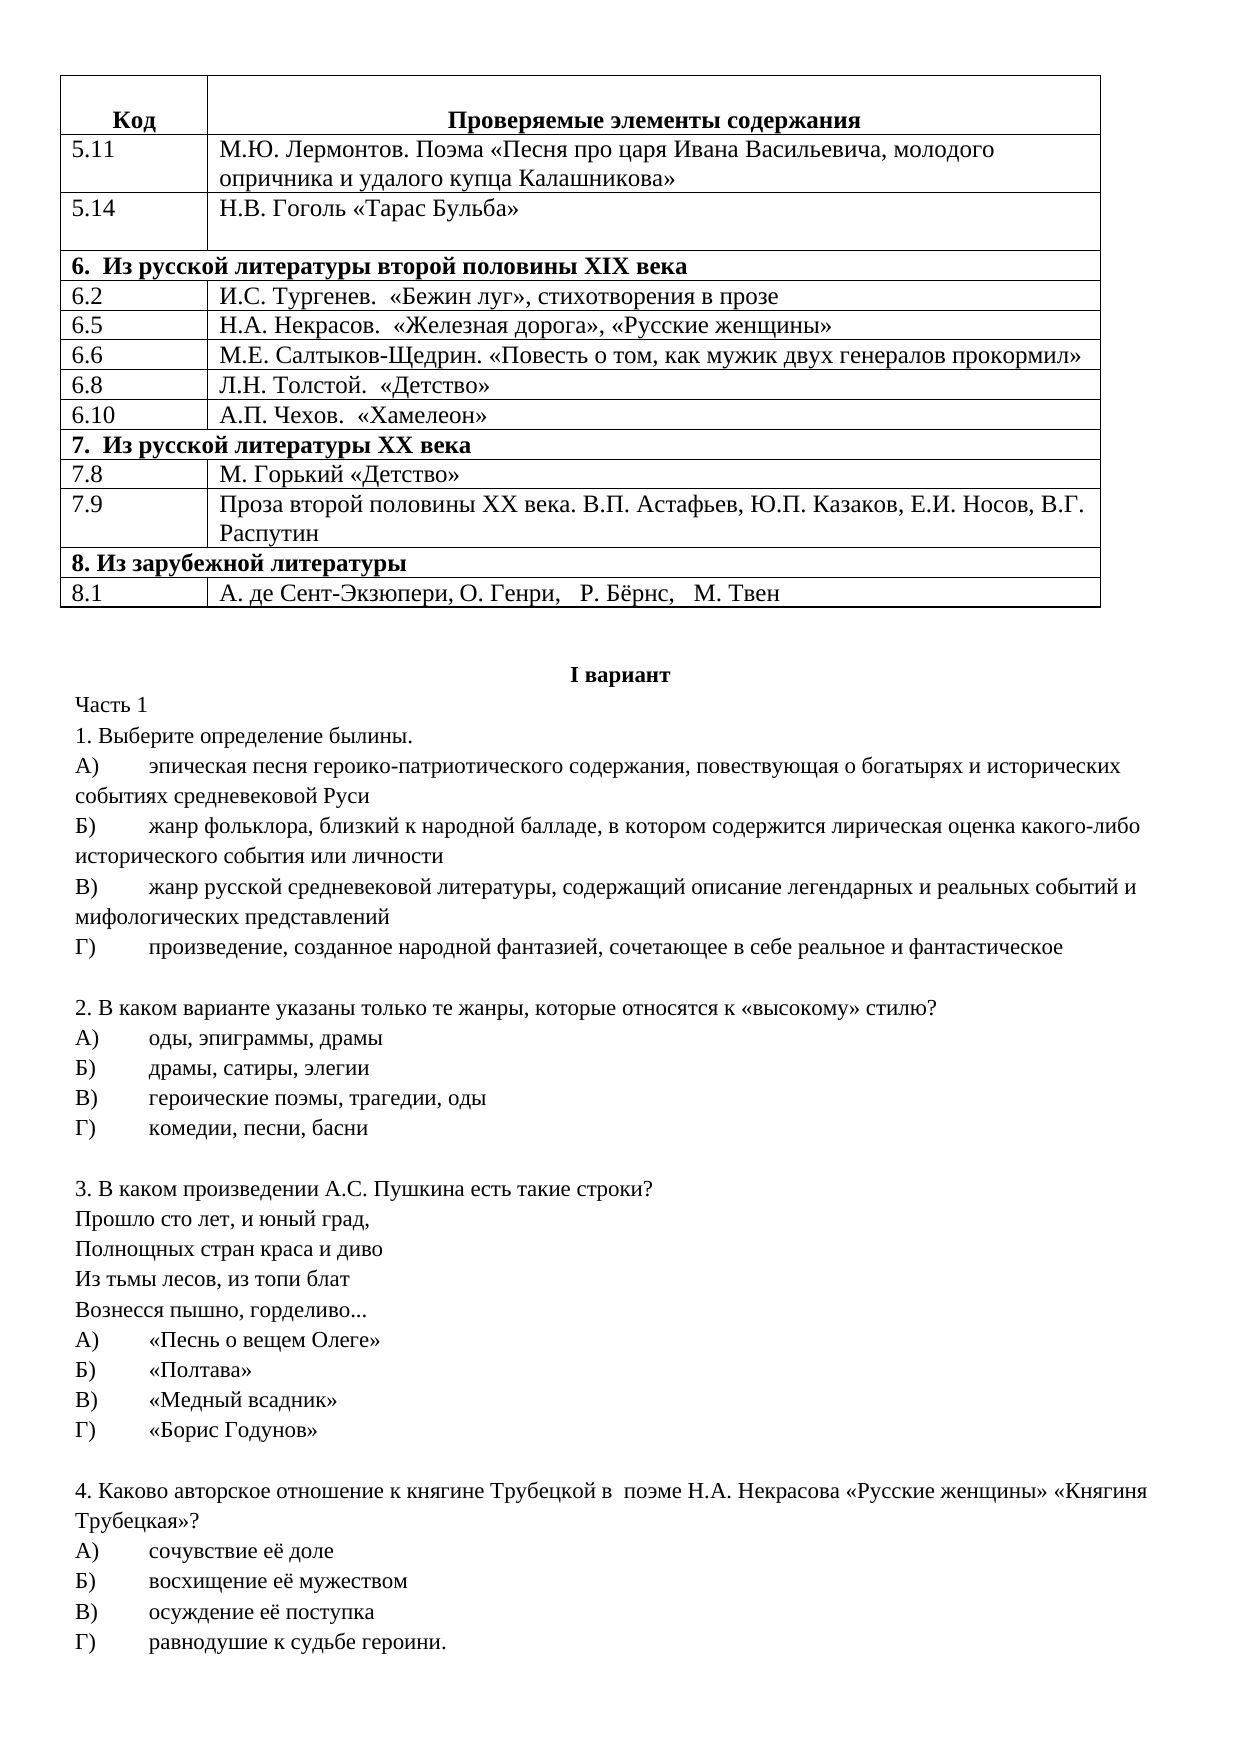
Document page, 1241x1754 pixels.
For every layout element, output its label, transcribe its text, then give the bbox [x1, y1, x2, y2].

table_cell Н.В. Гоголь «Тарас Бульба» [208, 193, 1100, 250]
text А) эпическая песня героико-патриотического содержания, повествующая о богатырях и исторических событиях средневековой Руси [75, 752, 1165, 808]
text Б) «Полтава» [75, 1356, 1165, 1382]
table_cell 7. Из русской литературы XX века [61, 430, 1100, 458]
table_cell 6.8 [61, 370, 207, 399]
text Вознесся пышно, горделиво... [75, 1296, 1165, 1322]
table_cell 7.9 [61, 489, 207, 547]
text А) «Песнь о вещем Олеге» [75, 1326, 1165, 1352]
table_cell Н.А. Некрасов. «Железная дорога», «Русские женщины» [208, 311, 1100, 339]
table_cell 5.11 [61, 135, 207, 192]
table_cell 7.8 [61, 460, 207, 488]
table_cell 6.10 [61, 400, 207, 429]
text 4. Каково авторское отношение к княгине Трубецкой в поэме Н.А. Некрасова «Русские женщины» «Княгиня Трубецкая»? [75, 1477, 1165, 1533]
table_cell Проза второй половины XX века. В.П. Астафьев, Ю.П. Казаков, Е.И. Носов, В.Г. Распутин [208, 489, 1100, 547]
text В) осуждение её поступка [75, 1598, 1165, 1624]
table_cell М. Горький «Детство» [208, 460, 1100, 488]
text Г) комедии, песни, басни [75, 1114, 1165, 1141]
text В) жанр русской средневековой литературы, содержащий описание легендарных и реальных событий и мифологических представлений [75, 873, 1165, 929]
table_header Код [61, 76, 207, 133]
text Из тьмы лесов, из топи блат [75, 1265, 1165, 1292]
table_cell 5.14 [61, 193, 207, 250]
text А) оды, эпиграммы, драмы [75, 1024, 1165, 1050]
text I вариант [75, 661, 1165, 688]
text В) «Медный всадник» [75, 1386, 1165, 1413]
table_cell М.Е. Салтыков-Щедрин. «Повесть о том, как мужик двух генералов прокормил» [208, 340, 1100, 369]
table_cell М.Ю. Лермонтов. Поэма «Песня про царя Ивана Васильевича, молодого опричника и удалого купца Калашникова» [208, 135, 1100, 192]
text 1. Выберите определение былины. [75, 722, 1165, 748]
table_cell 6.5 [61, 311, 207, 339]
text Г) произведение, созданное народной фантазией, сочетающее в себе реальное и фантастическое [75, 933, 1165, 959]
text Прошло сто лет, и юный град, [75, 1205, 1165, 1231]
table_cell 6.6 [61, 340, 207, 369]
text 3. В каком произведении А.С. Пушкина есть такие строки? [75, 1175, 1165, 1201]
table_cell 6. Из русской литературы второй половины XIX века [61, 251, 1100, 280]
text Г) «Борис Годунов» [75, 1416, 1165, 1443]
text Часть 1 [75, 691, 1165, 718]
text Полнощных стран краса и диво [75, 1235, 1165, 1262]
text Б) восхищение её мужеством [75, 1567, 1165, 1594]
table_header Проверяемые элементы содержания [208, 76, 1100, 133]
text Б) жанр фольклора, близкий к народной балладе, в котором содержится лирическая оценка какого-либо исторического события или личности [75, 812, 1165, 869]
table_cell И.С. Тургенев. «Бежин луг», стихотворения в прозе [208, 281, 1100, 309]
text В) героические поэмы, трагедии, оды [75, 1084, 1165, 1111]
text Г) равнодушие к судьбе героини. [75, 1628, 1165, 1654]
text А) сочувствие её доле [75, 1537, 1165, 1564]
text 2. В каком варианте указаны только те жанры, которые относятся к «высокому» стилю? [75, 993, 1165, 1020]
table_cell 8.1 [61, 578, 207, 606]
table_cell 8. Из зарубежной литературы [61, 548, 1100, 577]
table_cell А.П. Чехов. «Хамелеон» [208, 400, 1100, 429]
table_cell А. де Сент-Экзюпери, О. Генри, Р. Бёрнс, М. Твен [208, 578, 1100, 606]
table_cell 6.2 [61, 281, 207, 309]
text Б) драмы, сатиры, элегии [75, 1054, 1165, 1080]
table_cell Л.Н. Толстой. «Детство» [208, 370, 1100, 399]
